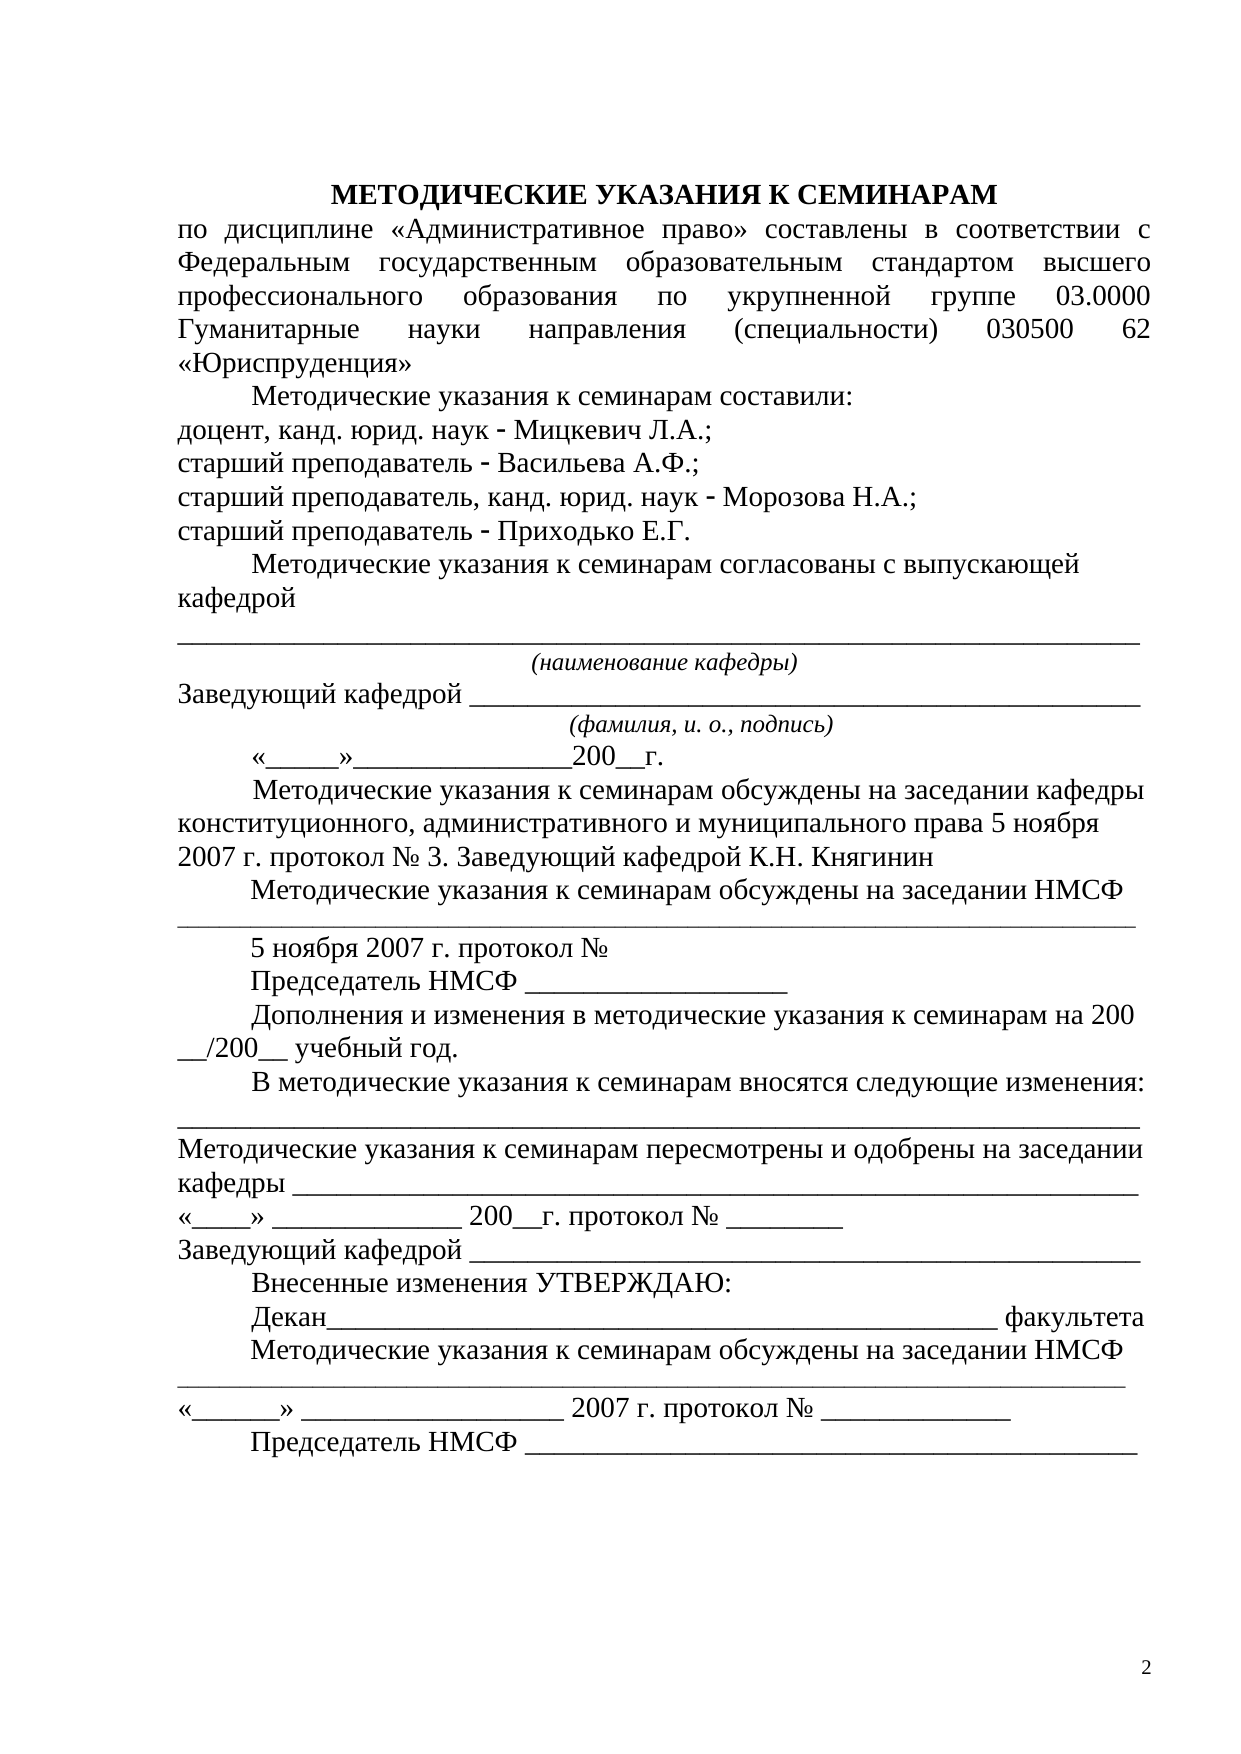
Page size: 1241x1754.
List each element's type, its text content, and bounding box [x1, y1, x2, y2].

text Декан______________________________________________ факультета [177, 1299, 1152, 1332]
text Методические указания к семинарам обсуждены на заседании НМСФ [177, 872, 1152, 906]
text Председатель НМСФ __________________ [177, 963, 1152, 997]
text __________________________________________________________________ [177, 1098, 1152, 1131]
text Дополнения и изменения в методические указания к семинарам на 200 __/200__ учебный год. [177, 997, 1152, 1064]
text (фамилия, и. о., подпись) [177, 709, 1152, 738]
text по дисциплине «Административное право» составлены в соответствии с Федеральным государственным образовательным стандартом высшего профессионального образования по укрупненной группе 03.0000 Гуманитарные науки направления (специальности) 030500 62 «Юриспруденция» [177, 211, 1152, 378]
text МЕТОДИЧЕСКИЕ УКАЗАНИЯ к семинарам [177, 177, 1152, 211]
text В методические указания к семинарам вносятся следующие изменения: [177, 1064, 1152, 1098]
text ____________________________________________________________________________________________ [177, 906, 1152, 930]
text Внесенные изменения утверждаю: [177, 1265, 1152, 1299]
text (наименование кафедры) [177, 647, 1152, 676]
text «____» _____________ 200__г. протокол № ________ [177, 1198, 1152, 1232]
text Заведующий кафедрой ______________________________________________ [177, 1232, 1152, 1265]
text Председатель НМСФ __________________________________________ [177, 1424, 1152, 1457]
text «______» __________________ . протокол № _____________ [177, 1390, 1152, 1424]
text 5 ноября . протокол № [177, 930, 1152, 963]
text «_____»_______________200__г. [177, 738, 1152, 772]
text Методические указания к семинарам согласованы с выпускающей кафедрой [177, 547, 1152, 614]
text __________________________________________________________________ [177, 614, 1152, 647]
text Заведующий кафедрой ______________________________________________ [177, 676, 1152, 709]
text ___________________________________________________________________________________________ [177, 1366, 1152, 1390]
text старший преподаватель Васильева А.Ф.; [177, 446, 1152, 479]
text Методические указания к семинарам пересмотрены и одобрены на заседании кафедры __________________________________________________________ [177, 1131, 1152, 1198]
text Методические указания к семинарам обсуждены на заседании НМСФ [177, 1332, 1152, 1366]
text Методические указания к семинарам составили: [177, 378, 1152, 412]
text старший преподаватель Приходько Е.Г. [177, 513, 1152, 547]
text доцент, канд. юрид. наук Мицкевич Л.А.; [177, 412, 1152, 446]
text старший преподаватель, канд. юрид. наук Морозова Н.А.; [177, 479, 1152, 513]
text Методические указания к семинарам обсуждены на заседании кафедры конституционного, административного и муниципального права 5 ноября . протокол № 3. Заведующий кафедрой К.Н. Княгинин [177, 772, 1152, 872]
